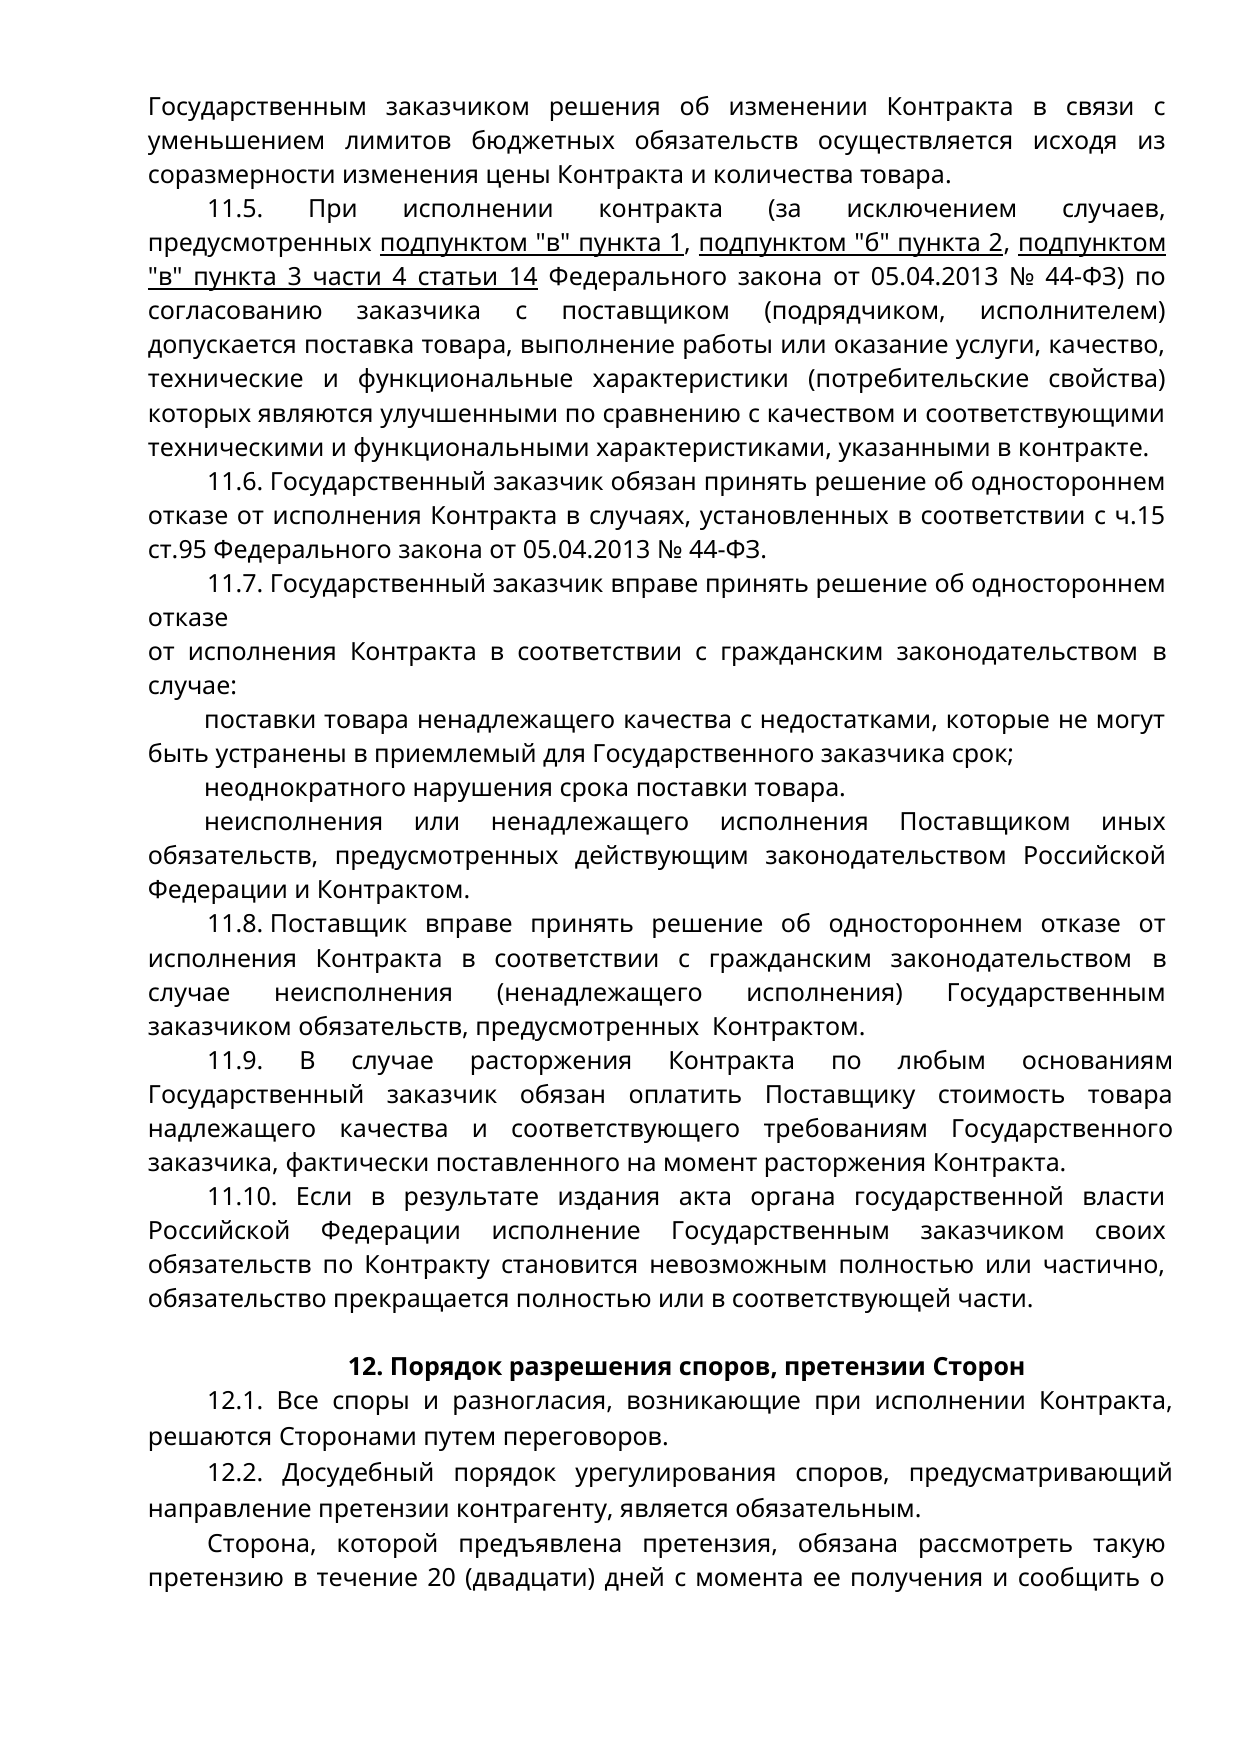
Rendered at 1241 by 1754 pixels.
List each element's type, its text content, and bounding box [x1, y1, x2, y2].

text 11.10. Если в результате издания акта органа государственной власти Российской Федерации исполнение Государственным заказчиком своих обязательств по Контракту становится невозможным полностью или частично, обязательство прекращается полностью или в соответствующей части. [148, 1179, 1167, 1315]
text 12. Порядок разрешения споров, претензии Сторон [148, 1349, 1167, 1383]
text 11.5. При исполнении контракта (за исключением случаев, предусмотренных подпунктом "в" пункта 1, подпунктом "б" пункта 2, подпунктом "в" пункта 3 части 4 статьи 14 Федерального закона от 05.04.2013 № 44-ФЗ) по согласованию заказчика с поставщиком (подрядчиком, исполнителем) допускается поставка товара, выполнение работы или оказание услуги, качество, технические и функциональные характеристики (потребительские свойства) которых являются улучшенными по сравнению с качеством и соответствующими техническими и функциональными характеристиками, указанными в контракте. [148, 191, 1167, 463]
text поставки товара ненадлежащего качества с недостатками, которые не могут быть устранены в приемлемый для Государственного заказчика срок; [148, 702, 1167, 770]
text 11.9. В случае расторжения Контракта по любым основаниям Государственный заказчик обязан оплатить Поставщику стоимость товара надлежащего качества и соответствующего требованиям Государственного заказчика, фактически поставленного на момент расторжения Контракта. [148, 1042, 1174, 1179]
text неисполнения или ненадлежащего исполнения Поставщиком иных обязательств, предусмотренных действующим законодательством Российской Федерации и Контрактом. [148, 804, 1167, 906]
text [148, 89, 1167, 191]
text 11.6. Государственный заказчик обязан принять решение об одностороннем отказе от исполнения Контракта в случаях, установленных в соответствии с ч.15 ст.95 Федерального закона от 05.04.2013 № 44-ФЗ. [148, 463, 1167, 566]
text 11.8. Поставщик вправе принять решение об одностороннем отказе от исполнения Контракта в соответствии с гражданским законодательством в случае неисполнения (ненадлежащего исполнения) Государственным заказчиком обязательств, предусмотренных Контрактом. [148, 906, 1167, 1042]
text 11.7. Государственный заказчик вправе принять решение об одностороннем отказе от исполнения Контракта в соответствии с гражданским законодательством в случае: [148, 566, 1167, 702]
text 12.2. Досудебный порядок урегулирования споров, предусматривающий направление претензии контрагенту, является обязательным. [148, 1454, 1174, 1524]
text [148, 1526, 1167, 1594]
text 12.1. Все споры и разногласия, возникающие при исполнении Контракта, решаются Сторонами путем переговоров. [148, 1383, 1174, 1453]
text неоднократного нарушения срока поставки товара. [148, 770, 1167, 804]
